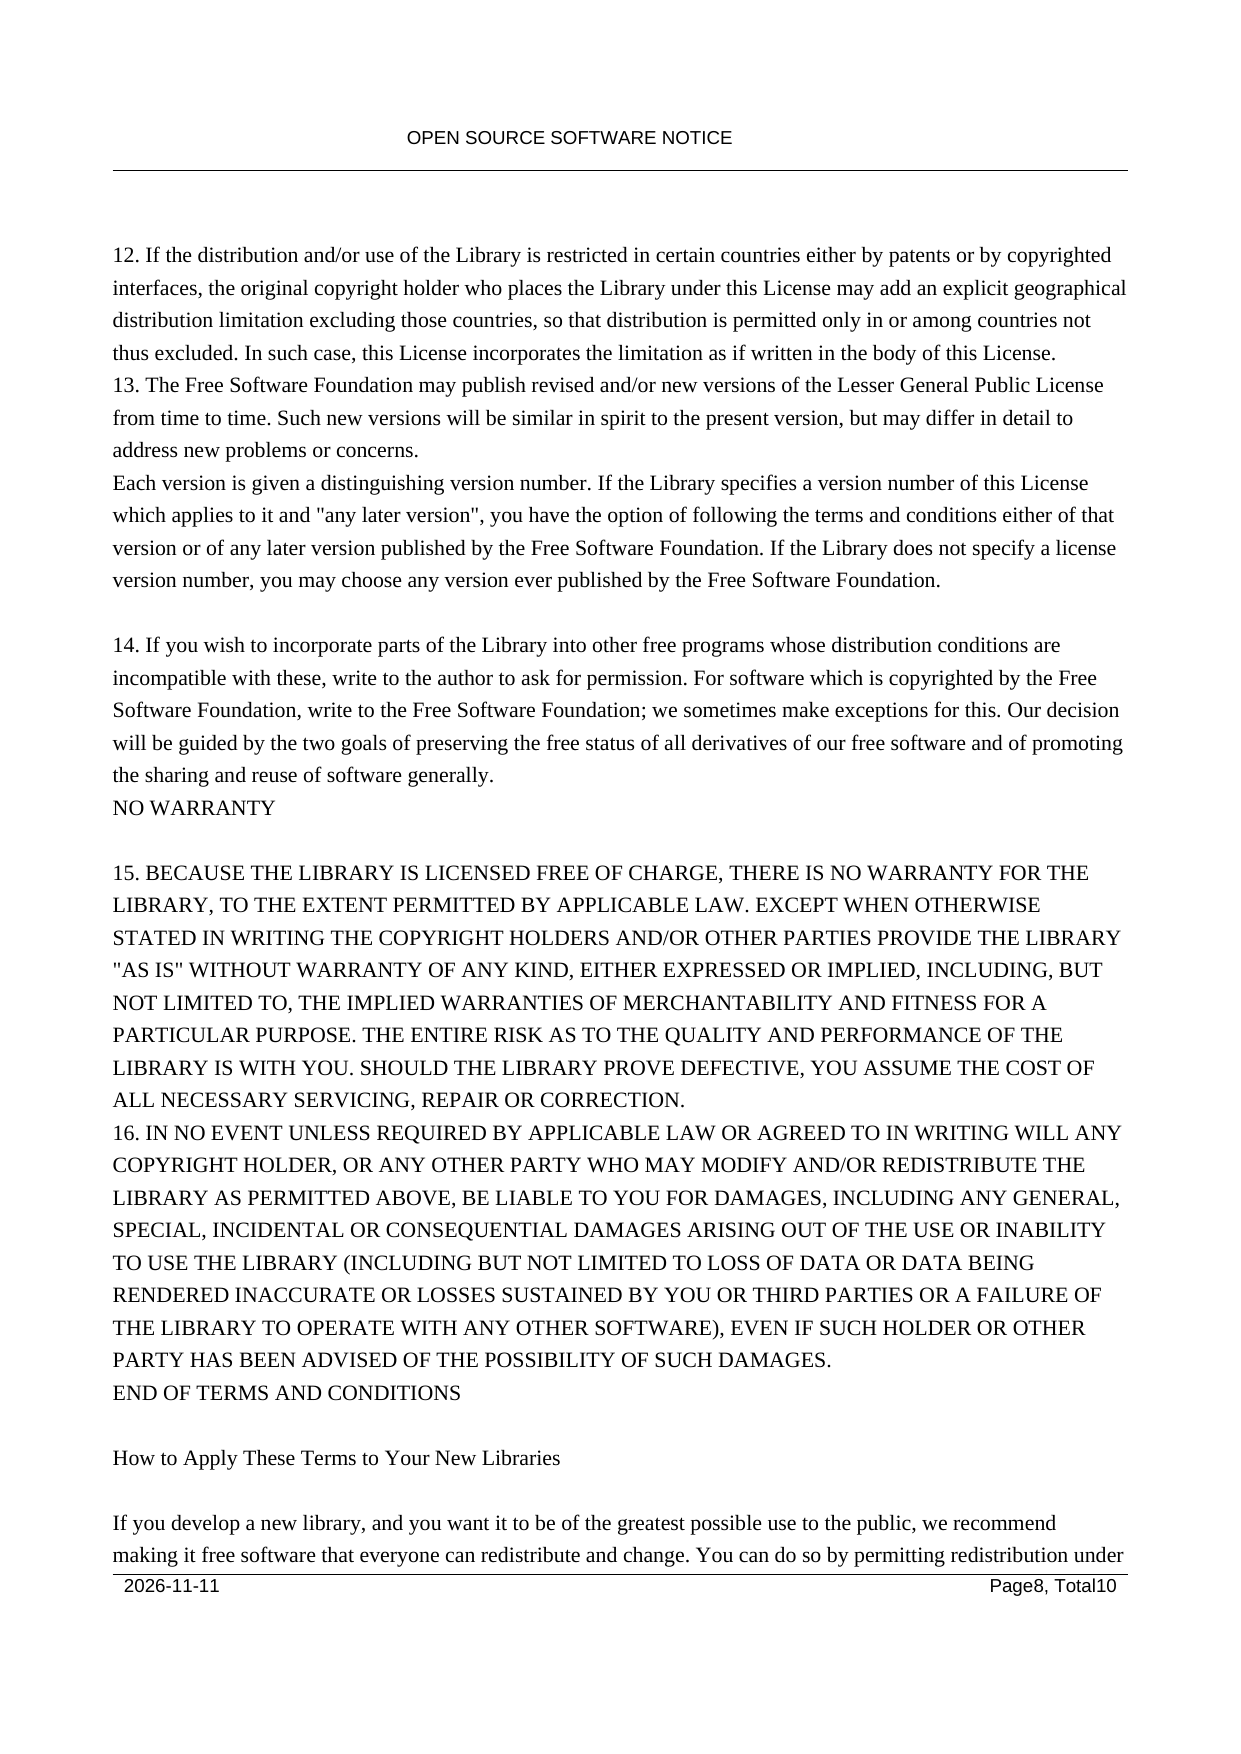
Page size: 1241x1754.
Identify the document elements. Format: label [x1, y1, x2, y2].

text [112, 206, 1128, 1571]
